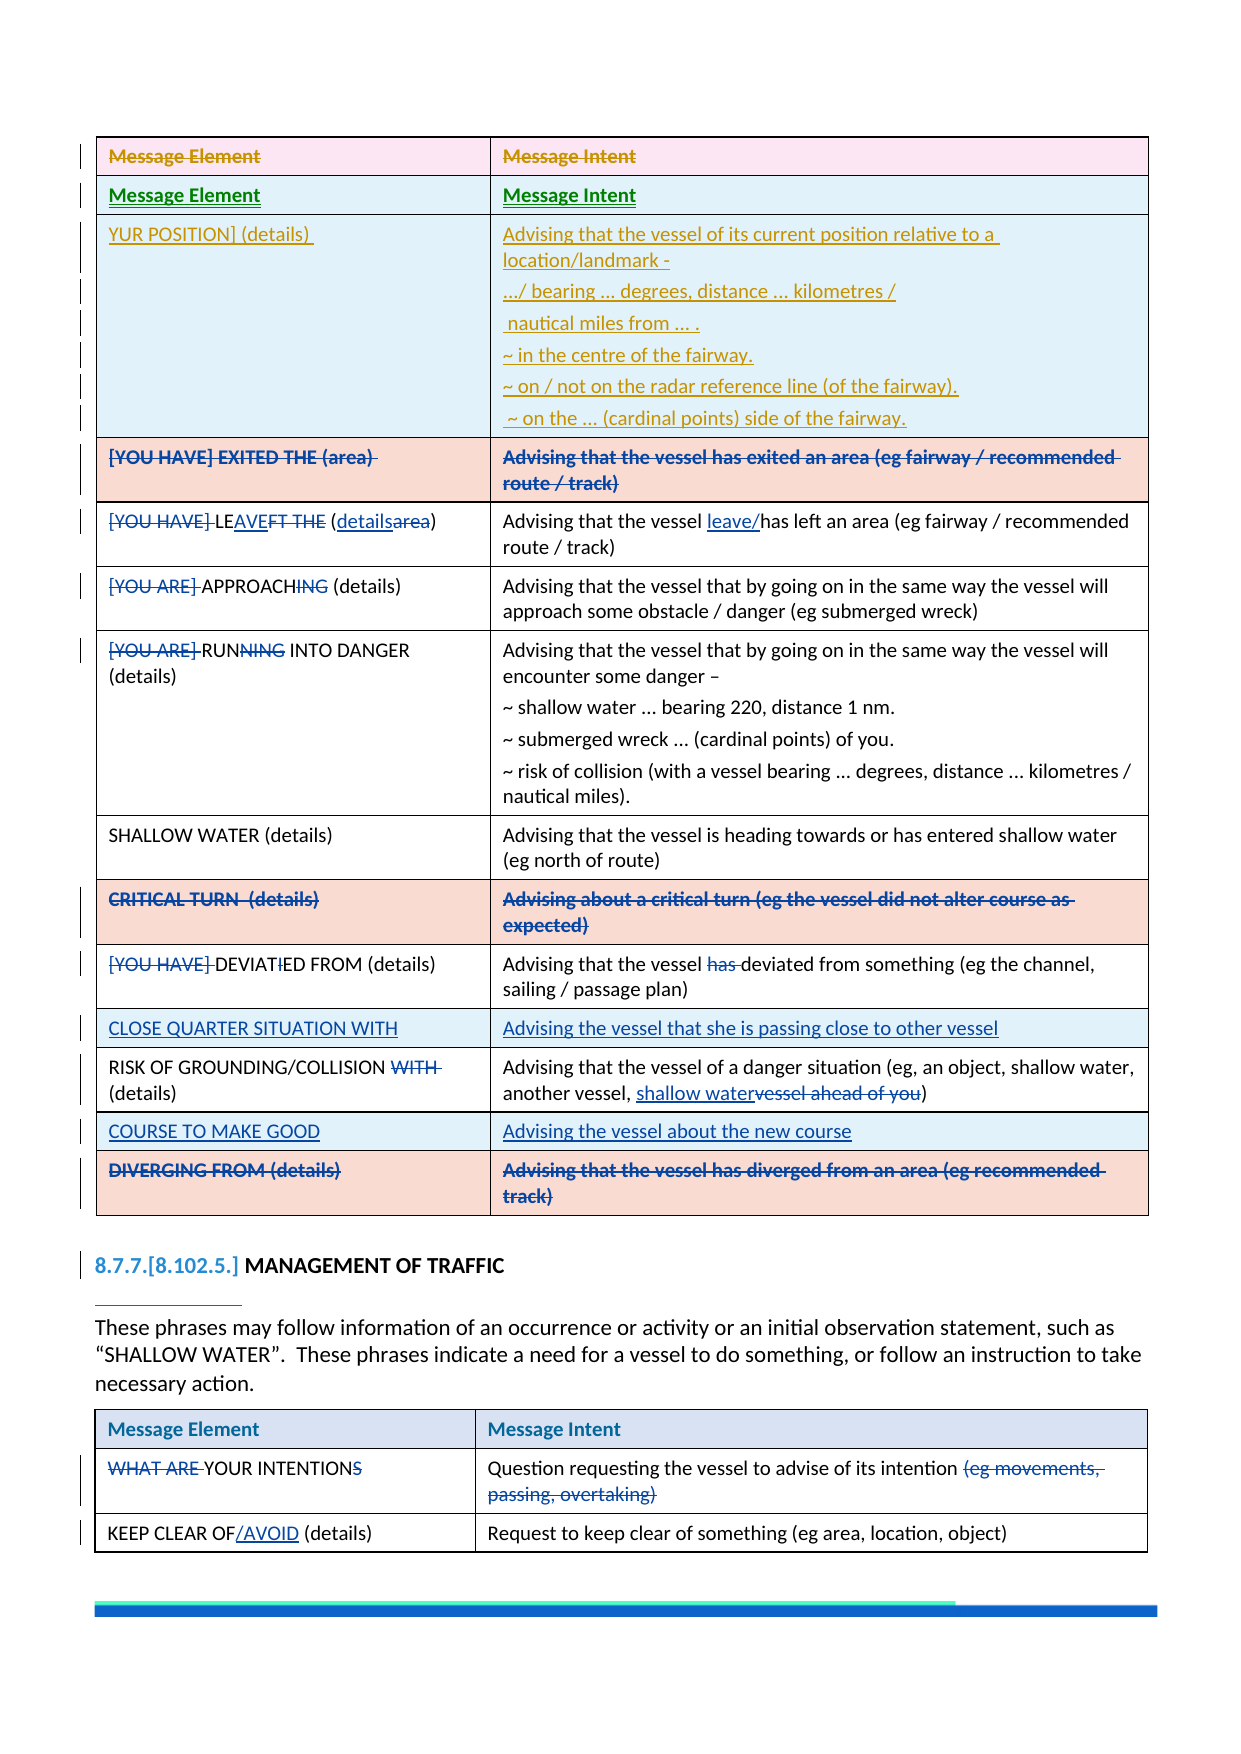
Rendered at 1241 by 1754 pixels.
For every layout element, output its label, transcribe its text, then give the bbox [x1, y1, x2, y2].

table_cell YOUR INTENTION [96, 1449, 475, 1512]
table_cell Advising that the vessel has left an area (eg fairway / recommended route / track) [491, 503, 1148, 566]
table_cell Advising that the vessel deviated from something (eg the channel, sailing / passage plan) [491, 945, 1148, 1008]
table_cell LE () [97, 503, 490, 566]
table_cell CRITICAL TURN (details) [97, 880, 490, 944]
table_cell Advising about a critical turn (eg the vessel did not alter course as expected) [491, 880, 1148, 944]
table_cell SHALLOW WATER (details) [97, 816, 490, 879]
table_cell Advising that the vessel has exited an area (eg fairway / recommended route / track) [491, 438, 1148, 501]
list These phrases may follow information of an occurrence or activity or an initial observation statement, such as “SHALLOW WATER”. These phrases indicate a need for a vessel to do something, or follow an instruction to take necessary action. [94, 1313, 1157, 1397]
table_cell Question requesting the vessel to advise of its intention [476, 1449, 1147, 1512]
picture [94, 1601, 1158, 1617]
subtitle MANAGEMENT OF TRAFFIC [94, 1251, 1157, 1279]
table_cell Advising that the vessel that by going on in the same way the vessel will approach some obstacle / danger (eg submerged wreck) [491, 567, 1148, 630]
table_cell Advising that the vessel of a danger situation (eg, an object, shallow water, another vessel, ) [491, 1048, 1148, 1111]
table_cell DEVIATED FROM (details) [97, 945, 490, 1008]
table_cell [YOU HAVE] EXITED THE (area) [97, 438, 490, 501]
table_cell Advising that the vessel that by going on in the same way the vessel will encounter some danger – ~ shallow water ... bearing 220, distance 1 nm. ~ submerged wreck ... (cardinal points) of you. ~ risk of collision (with a vessel bearing ... degrees, distance ... kilometres / nautical miles). [491, 631, 1148, 815]
table_cell Request to keep clear of something (eg area, location, object) [476, 1514, 1147, 1551]
table_cell DIVERGING FROM (details) [97, 1151, 490, 1215]
table_cell RUN INTO DANGER (details) [97, 631, 490, 815]
table_cell Advising that the vessel is heading towards or has entered shallow water (eg north of route) [491, 816, 1148, 879]
table_header Message Intent [476, 1410, 1147, 1448]
table_header Message Element [96, 1410, 475, 1448]
table_cell RISK OF GROUNDING/COLLISION (details) [97, 1048, 490, 1111]
table_cell KEEP CLEAR OF (details) [96, 1514, 475, 1551]
table_cell APPROACH (details) [97, 567, 490, 630]
table_cell Advising that the vessel has diverged from an area (eg recommended track) [491, 1151, 1148, 1215]
